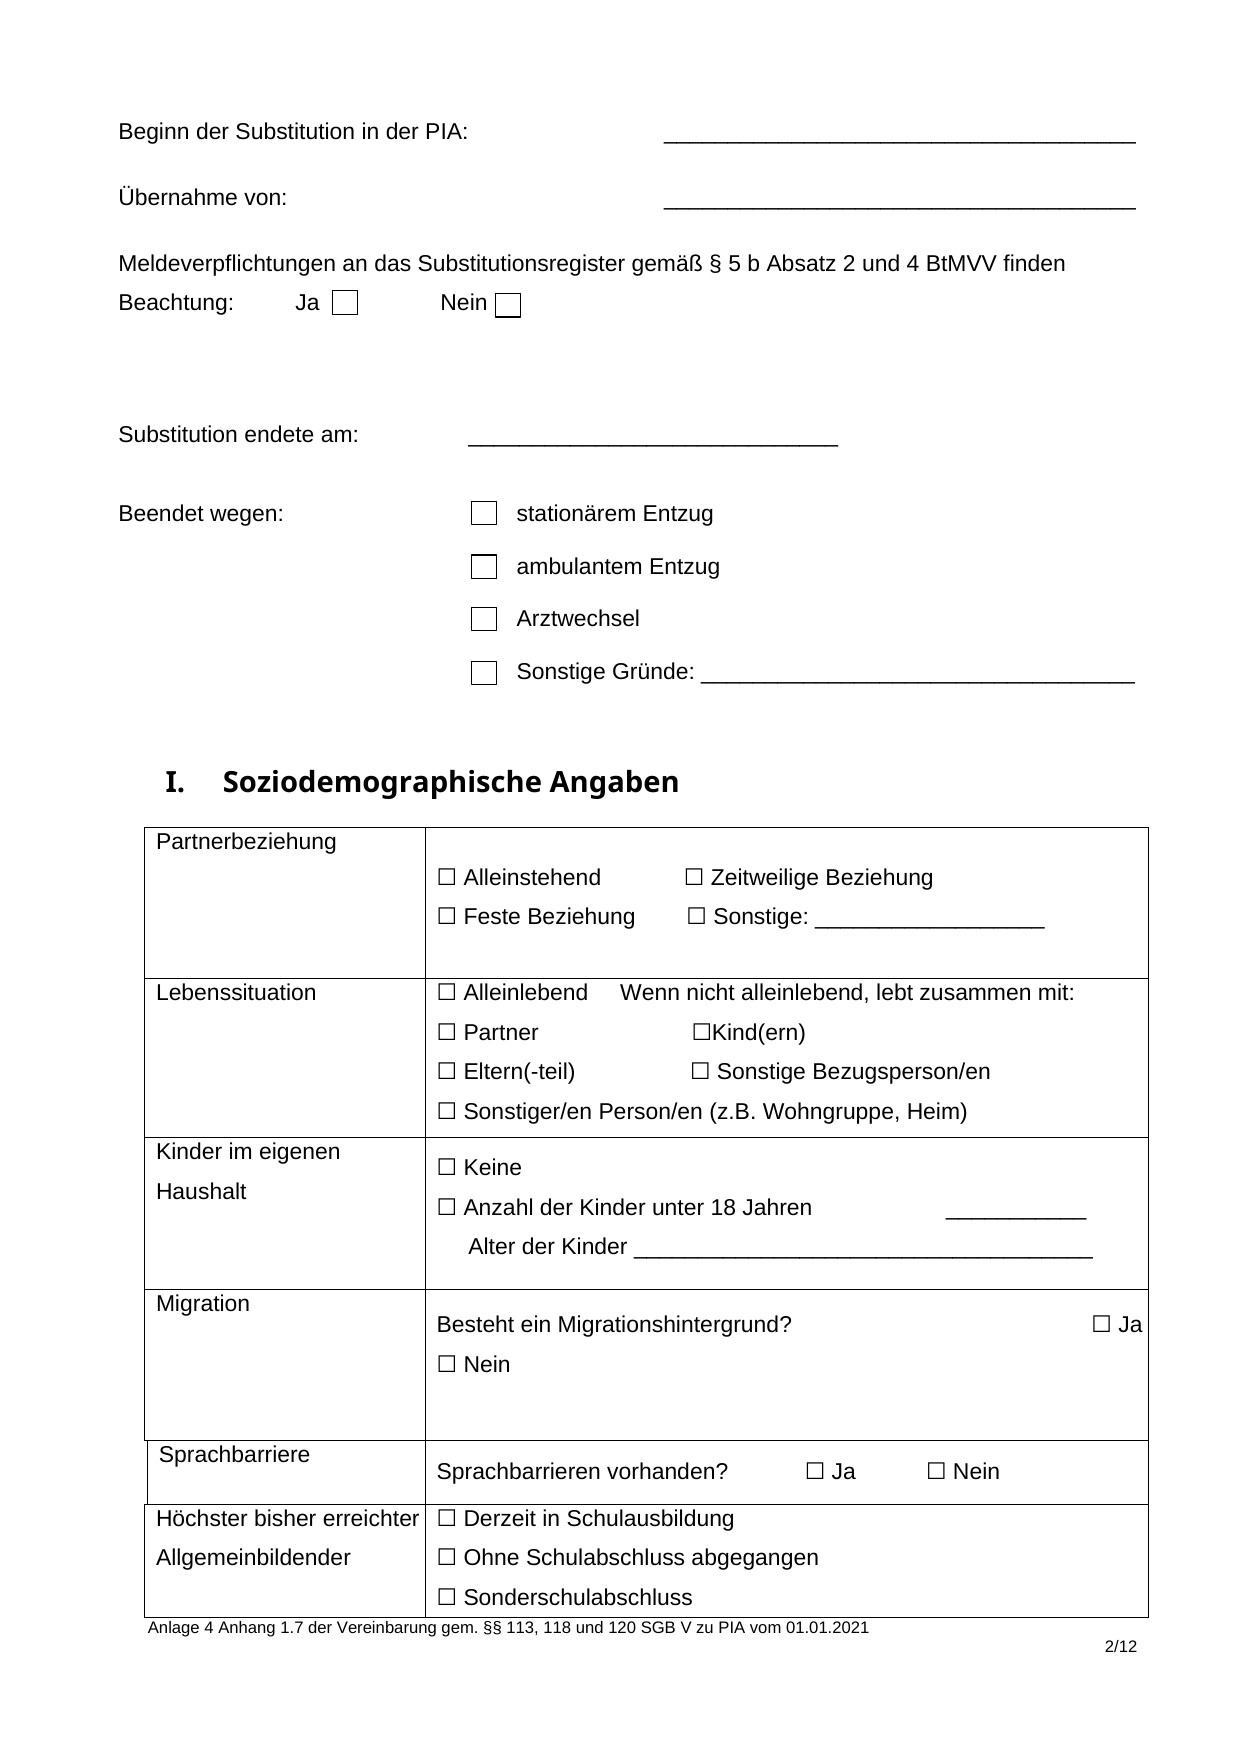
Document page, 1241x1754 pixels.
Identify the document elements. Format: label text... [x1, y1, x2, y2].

text Sonstige Gründe: __________________________________ [118, 658, 1181, 684]
table_cell Besteht ein Migrationshintergrund? ☐ Ja ☐ Nein [426, 1290, 1148, 1440]
table_cell ☐ Alleinlebend Wenn nicht alleinlebend, lebt zusammen mit: ☐ Partner ☐Kind(ern) ☐ Eltern(-teil) ☐ Sonstige Bezugsperson/en ☐ Sonstiger/en Person/en (z.B. Wohngruppe, Heim) [426, 979, 1148, 1137]
text Substitution endete am: _____________________________ [118, 421, 1181, 447]
subtitle Soziodemographische Angaben [185, 761, 1137, 801]
text ambulantem Entzug [118, 553, 1181, 579]
table_cell Sprachbarrieren vorhanden? ☐ Ja ☐ Nein [426, 1441, 1148, 1503]
table_cell Kinder im eigenen Haushalt [145, 1138, 425, 1289]
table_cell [145, 1505, 425, 1617]
table_cell Migration [145, 1290, 425, 1440]
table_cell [426, 1505, 1148, 1617]
text Arztwechsel [118, 605, 1181, 632]
table_header ☐ Alleinstehend ☐ Zeitweilige Beziehung ☐ Feste Beziehung ☐ Sonstige: __________________ [426, 828, 1148, 978]
table_header Partnerbeziehung [145, 828, 425, 978]
text Beendet wegen: stationärem Entzug [118, 500, 1181, 526]
text Übernahme von: _____________________________________ [118, 184, 1181, 210]
table_cell Lebenssituation [145, 979, 425, 1137]
text Beginn der Substitution in der PIA: _____________________________________ [118, 118, 1181, 144]
table_cell Sprachbarriere [148, 1441, 425, 1503]
text Meldeverpflichtungen an das Substitutionsregister gemäß § 5 b Absatz 2 und 4 BtMVV finden Beachtung: Ja Nein [118, 250, 1181, 316]
table_cell ☐ Keine ☐ Anzahl der Kinder unter 18 Jahren ___________ Alter der Kinder ____________________________________ [426, 1138, 1148, 1289]
